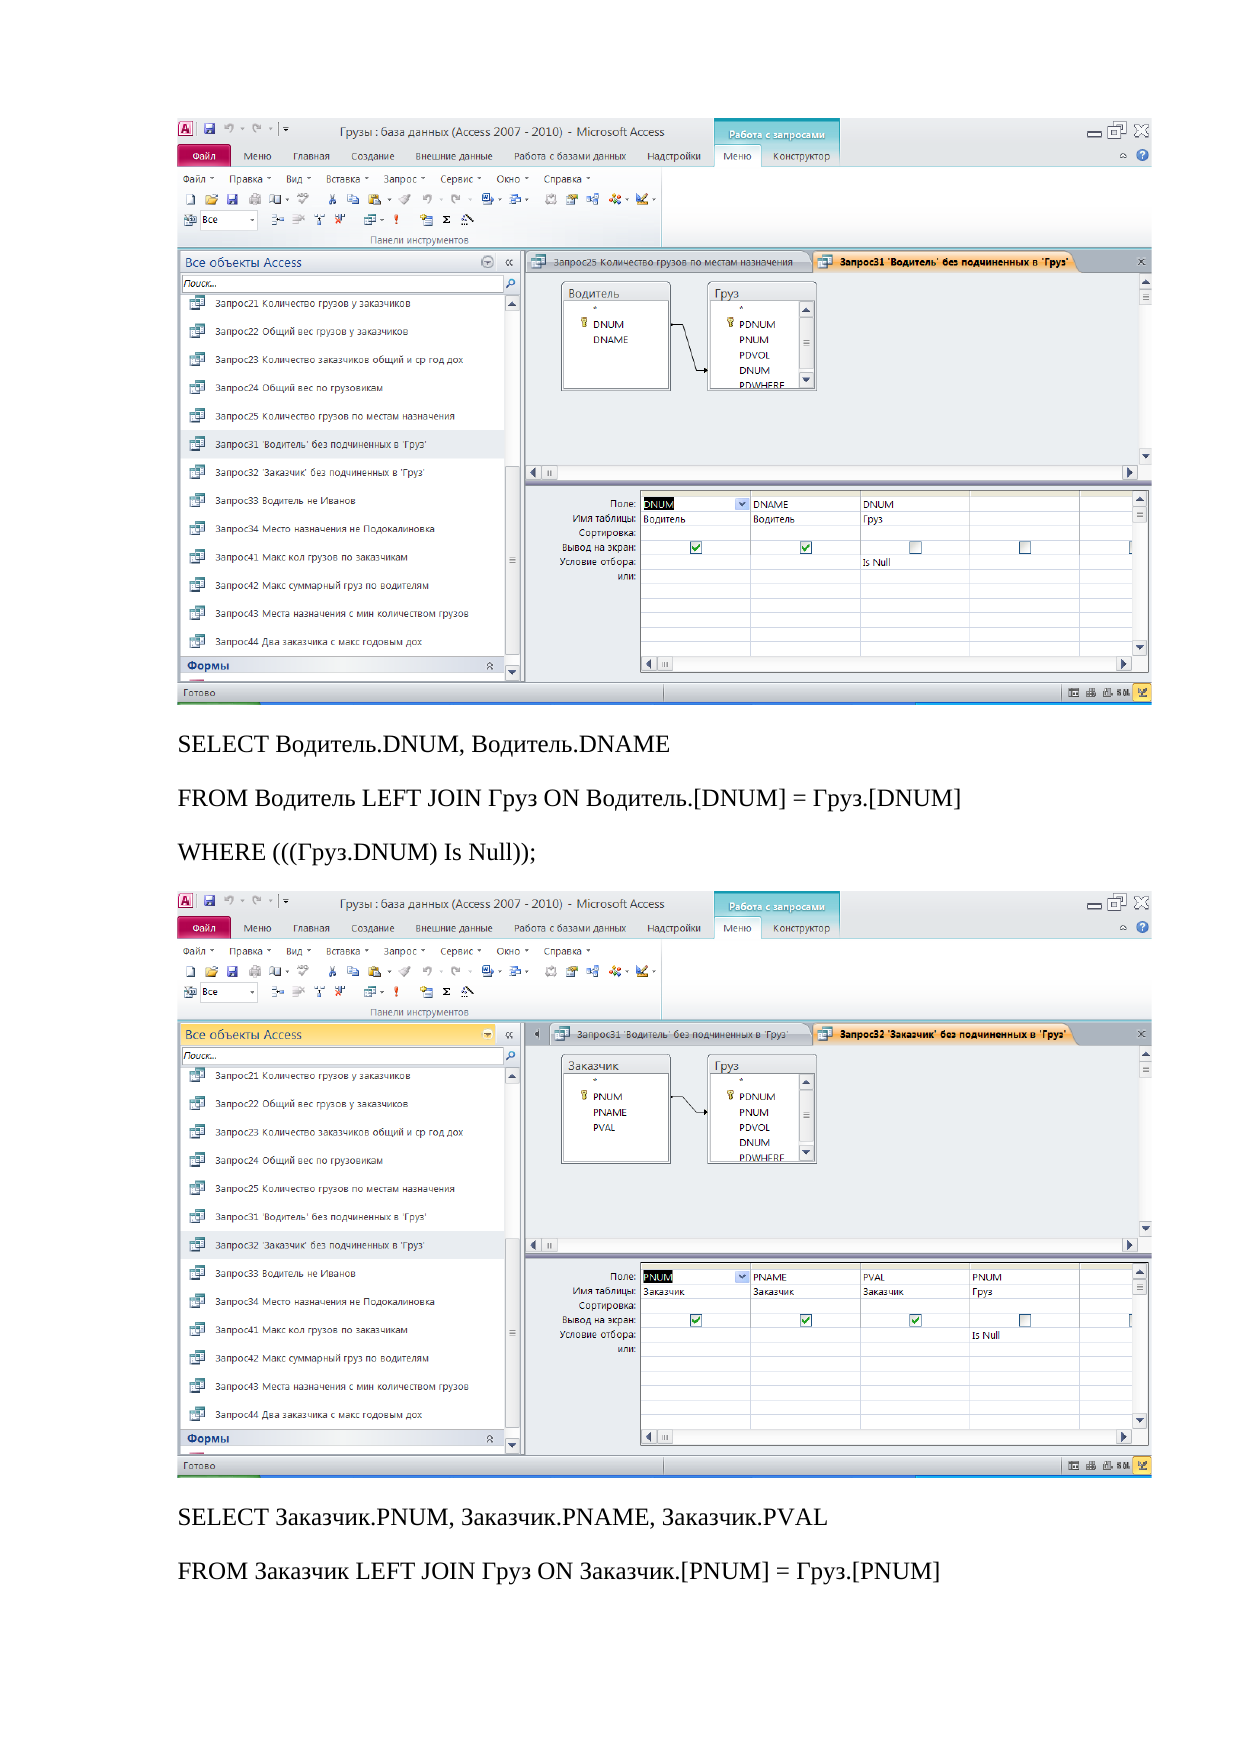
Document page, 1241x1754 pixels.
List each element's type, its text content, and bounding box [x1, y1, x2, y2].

picture [177, 891, 1152, 1478]
text SELECT Заказчик.PNUM, Заказчик.PNAME, Заказчик.PVAL [177, 1502, 1152, 1531]
text WHERE (((Груз.DNUM) Is Null)); [177, 837, 1152, 866]
text SELECT Водитель.DNUM, Водитель.DNAME [177, 729, 1152, 758]
text FROM Водитель LEFT JOIN Груз ON Водитель.[DNUM] = Груз.[DNUM] [177, 783, 1152, 812]
picture [177, 118, 1152, 705]
text FROM Заказчик LEFT JOIN Груз ON Заказчик.[PNUM] = Груз.[PNUM] [177, 1556, 1152, 1585]
